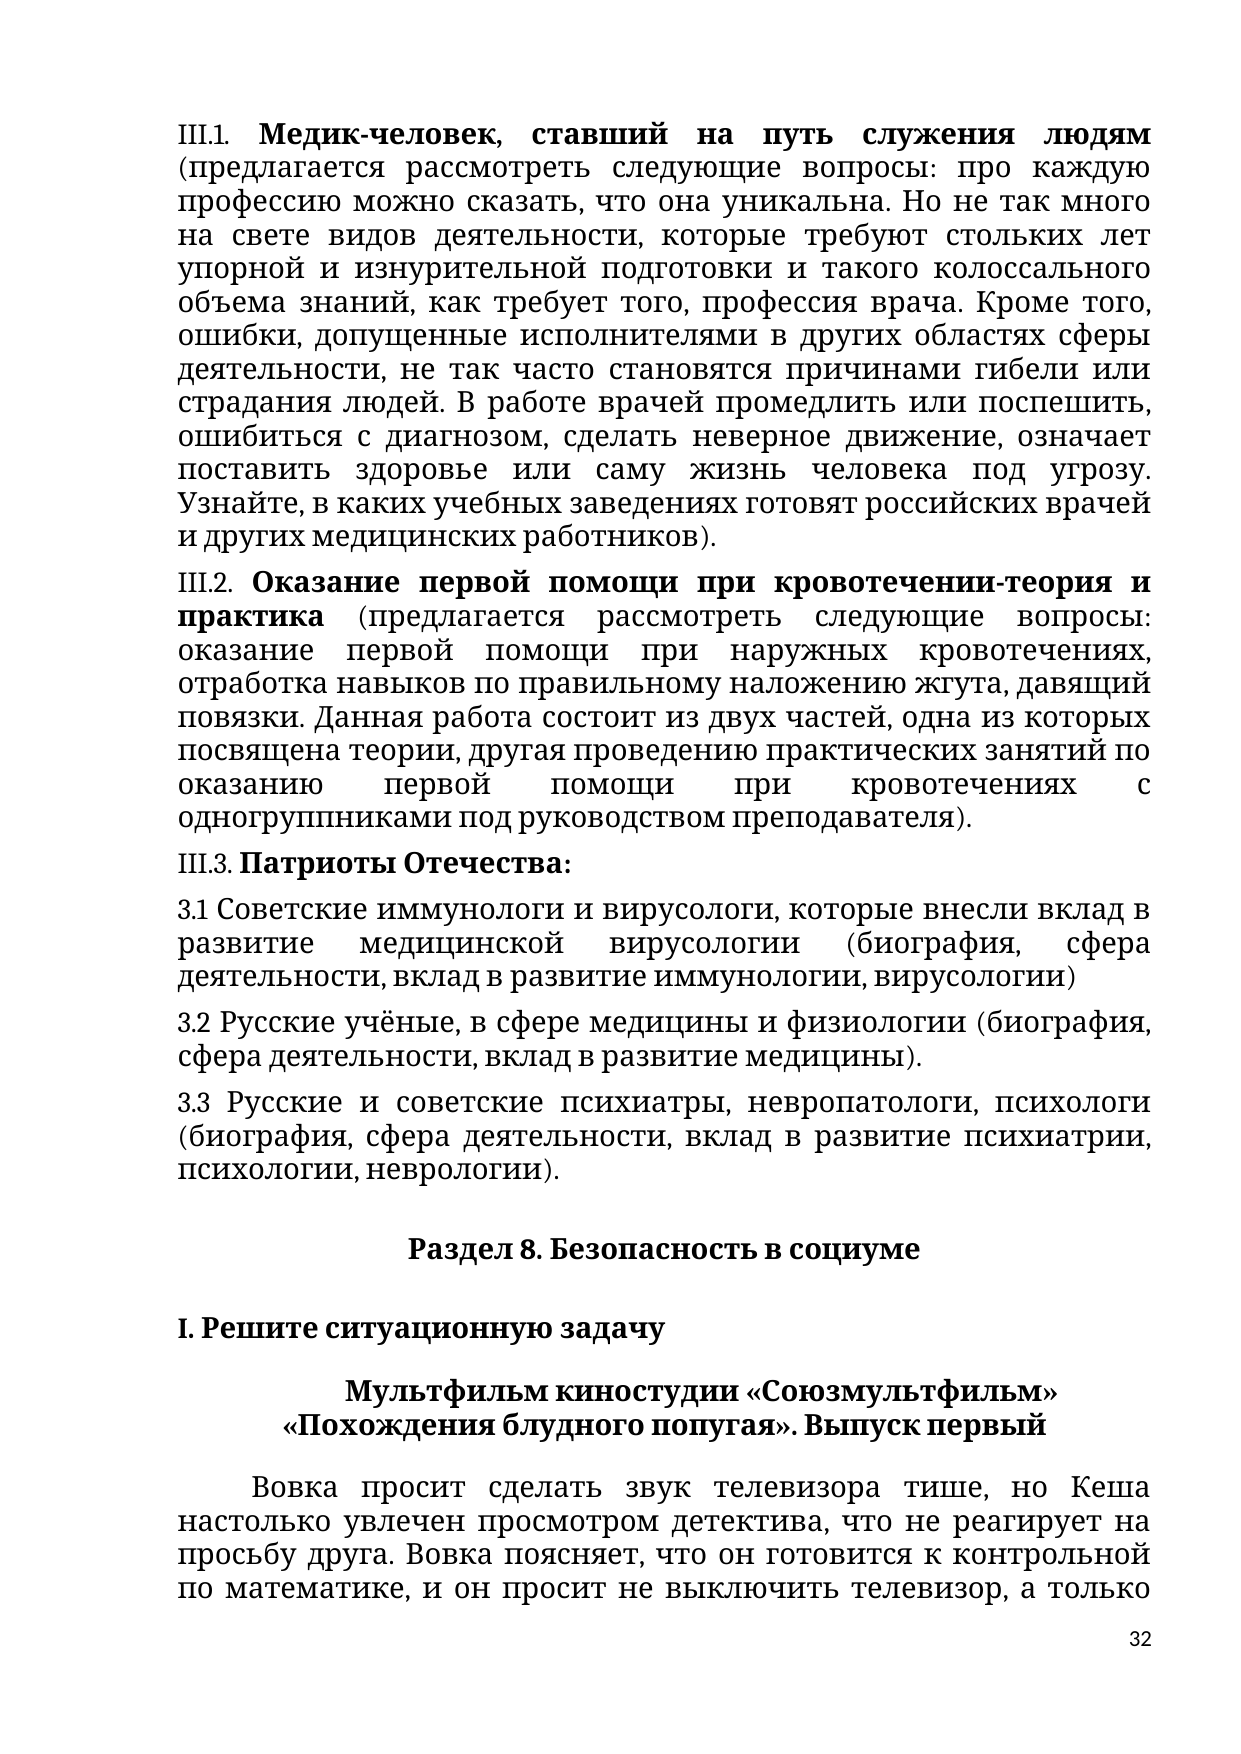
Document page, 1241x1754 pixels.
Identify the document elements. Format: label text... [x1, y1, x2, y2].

text III.2. Оказание первой помощи при кровотечении-теория и практика (предлагается рассмотреть следующие вопросы: оказание первой помощи при наружных кровотечениях, отработка навыков по правильному наложению жгута, давящий повязки. Данная работа состоит из двух частей, одна из которых посвящена теории, другая проведению практических занятий по оказанию первой помощи при кровотечениях с одногруппниками под руководством преподавателя). [177, 567, 1152, 835]
text 3.2 Русские учёные, в сфере медицины и физиологии (биография, сфера деятельности, вклад в развитие медицины). [177, 1007, 1152, 1074]
text 3.1 Советские иммунологи и вирусологи, которые внесли вклад в развитие медицинской вирусологии (биография, сфера деятельности, вклад в развитие иммунологии, вирусологии) [177, 893, 1152, 994]
text Раздел 8. Безопасность в социуме [177, 1233, 1152, 1266]
text I. Решите ситуационную задачу [177, 1312, 1152, 1346]
text III.1. Медик-человек, ставший на путь служения людям (предлагается рассмотреть следующие вопросы: про каждую профессию можно сказать, что она уникальна. Но не так много на свете видов деятельности, которые требуют стольких лет упорной и изнурительной подготовки и такого колоссального объема знаний, как требует того, профессия врача. Кроме того, ошибки, допущенные исполнителями в других областях сферы деятельности, не так часто становятся причинами гибели или страдания людей. В работе врачей промедлить или поспешить, ошибиться с диагнозом, сделать неверное движение, означает поставить здоровье или саму жизнь человека под угрозу. Узнайте, в каких учебных заведениях готовят российских врачей и других медицинских работников). [177, 118, 1152, 554]
text Мультфильм киностудии «Союзмультфильм» «Похождения блудного попугая». Выпуск первый [177, 1375, 1152, 1442]
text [177, 1471, 1152, 1606]
text 3.3 Русские и советские психиатры, невропатологи, психологи (биография, сфера деятельности, вклад в развитие психиатрии, психологии, неврологии). [177, 1086, 1152, 1187]
text III.3. Патриоты Отечества: [177, 847, 1152, 881]
